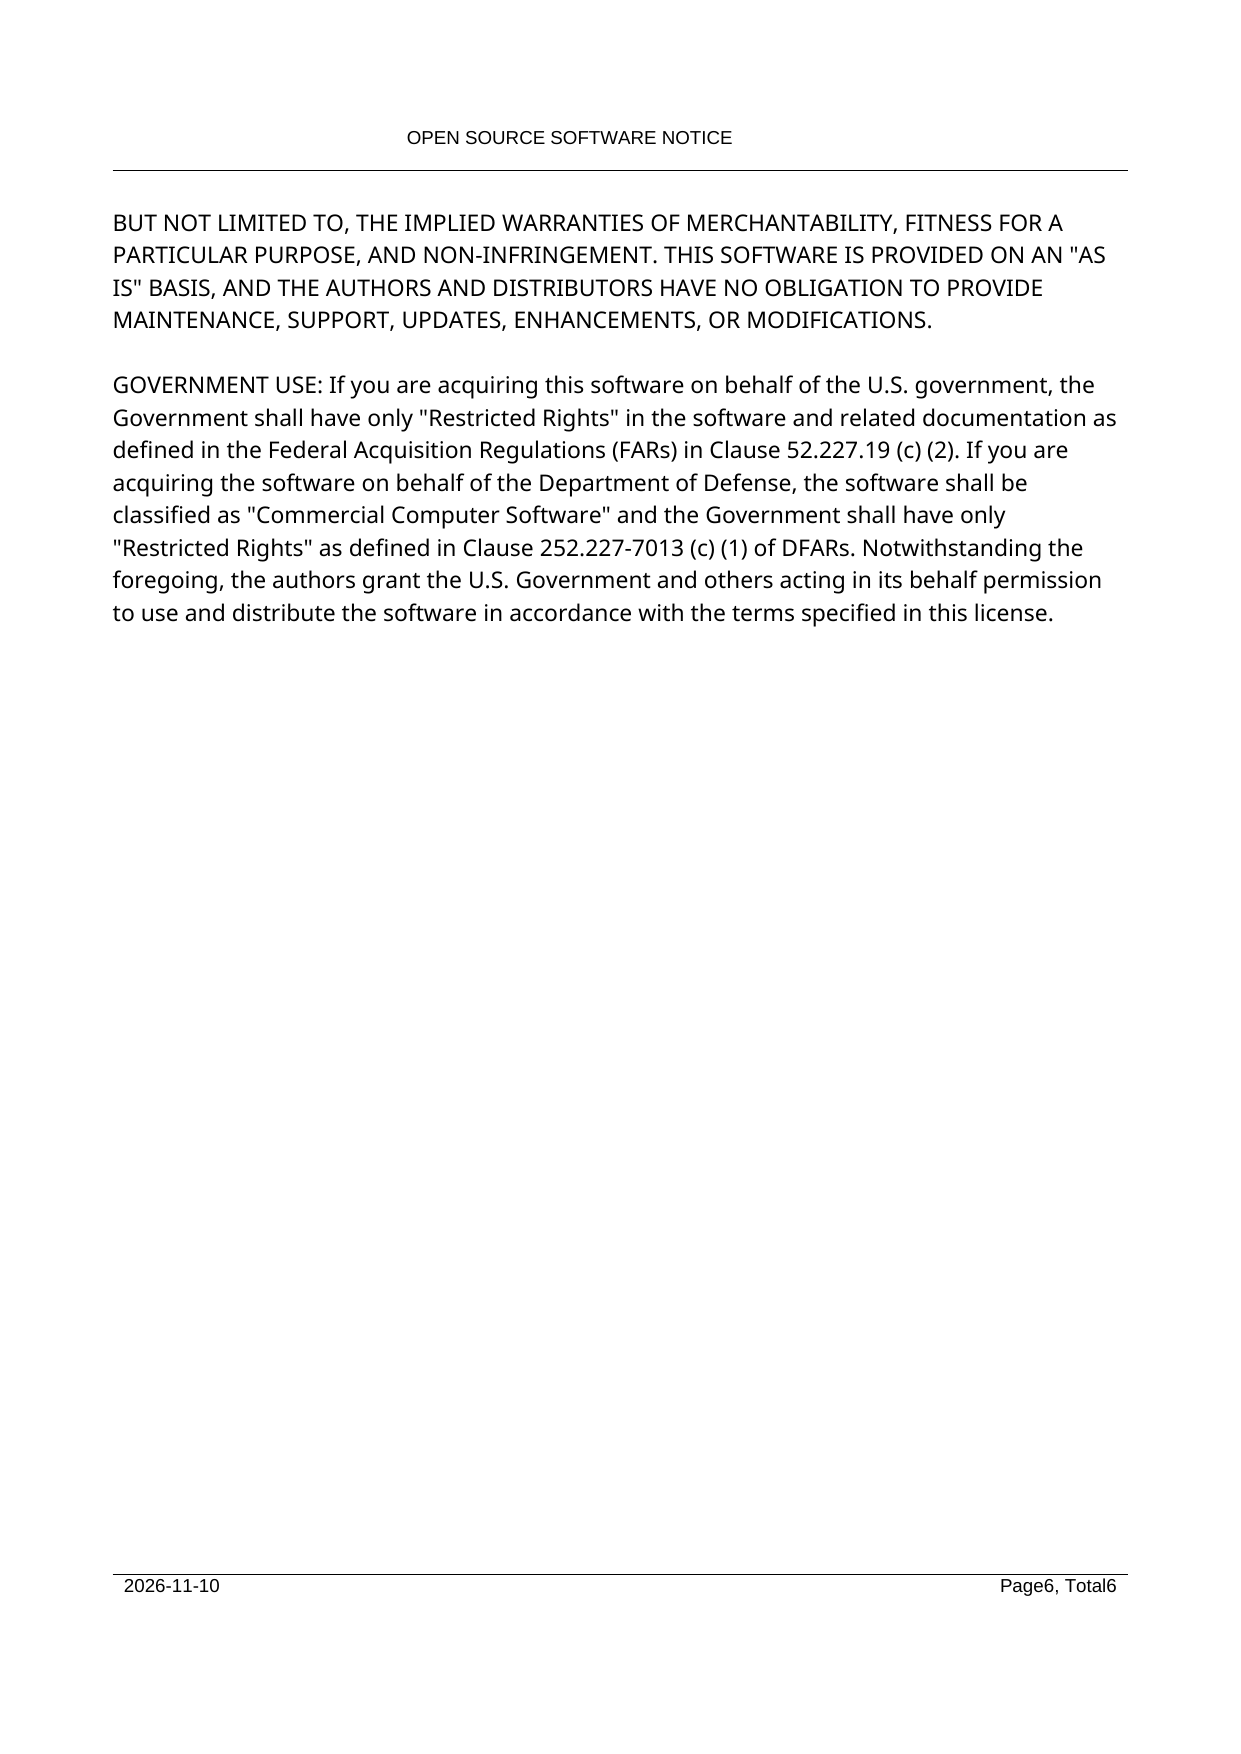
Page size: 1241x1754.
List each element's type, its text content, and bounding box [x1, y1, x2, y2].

text GOVERNMENT USE: If you are acquiring this software on behalf of the U.S. government, the Government shall have only "Restricted Rights" in the software and related documentation as defined in the Federal Acquisition Regulations (FARs) in Clause 52.227.19 (c) (2). If you are acquiring the software on behalf of the Department of Defense, the software shall be classified as "Commercial Computer Software" and the Government shall have only "Restricted Rights" as defined in Clause 252.227-7013 (c) (1) of DFARs. Notwithstanding the foregoing, the authors grant the U.S. Government and others acting in its behalf permission to use and distribute the software in accordance with the terms specified in this license. [112, 369, 1128, 629]
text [112, 206, 1128, 336]
